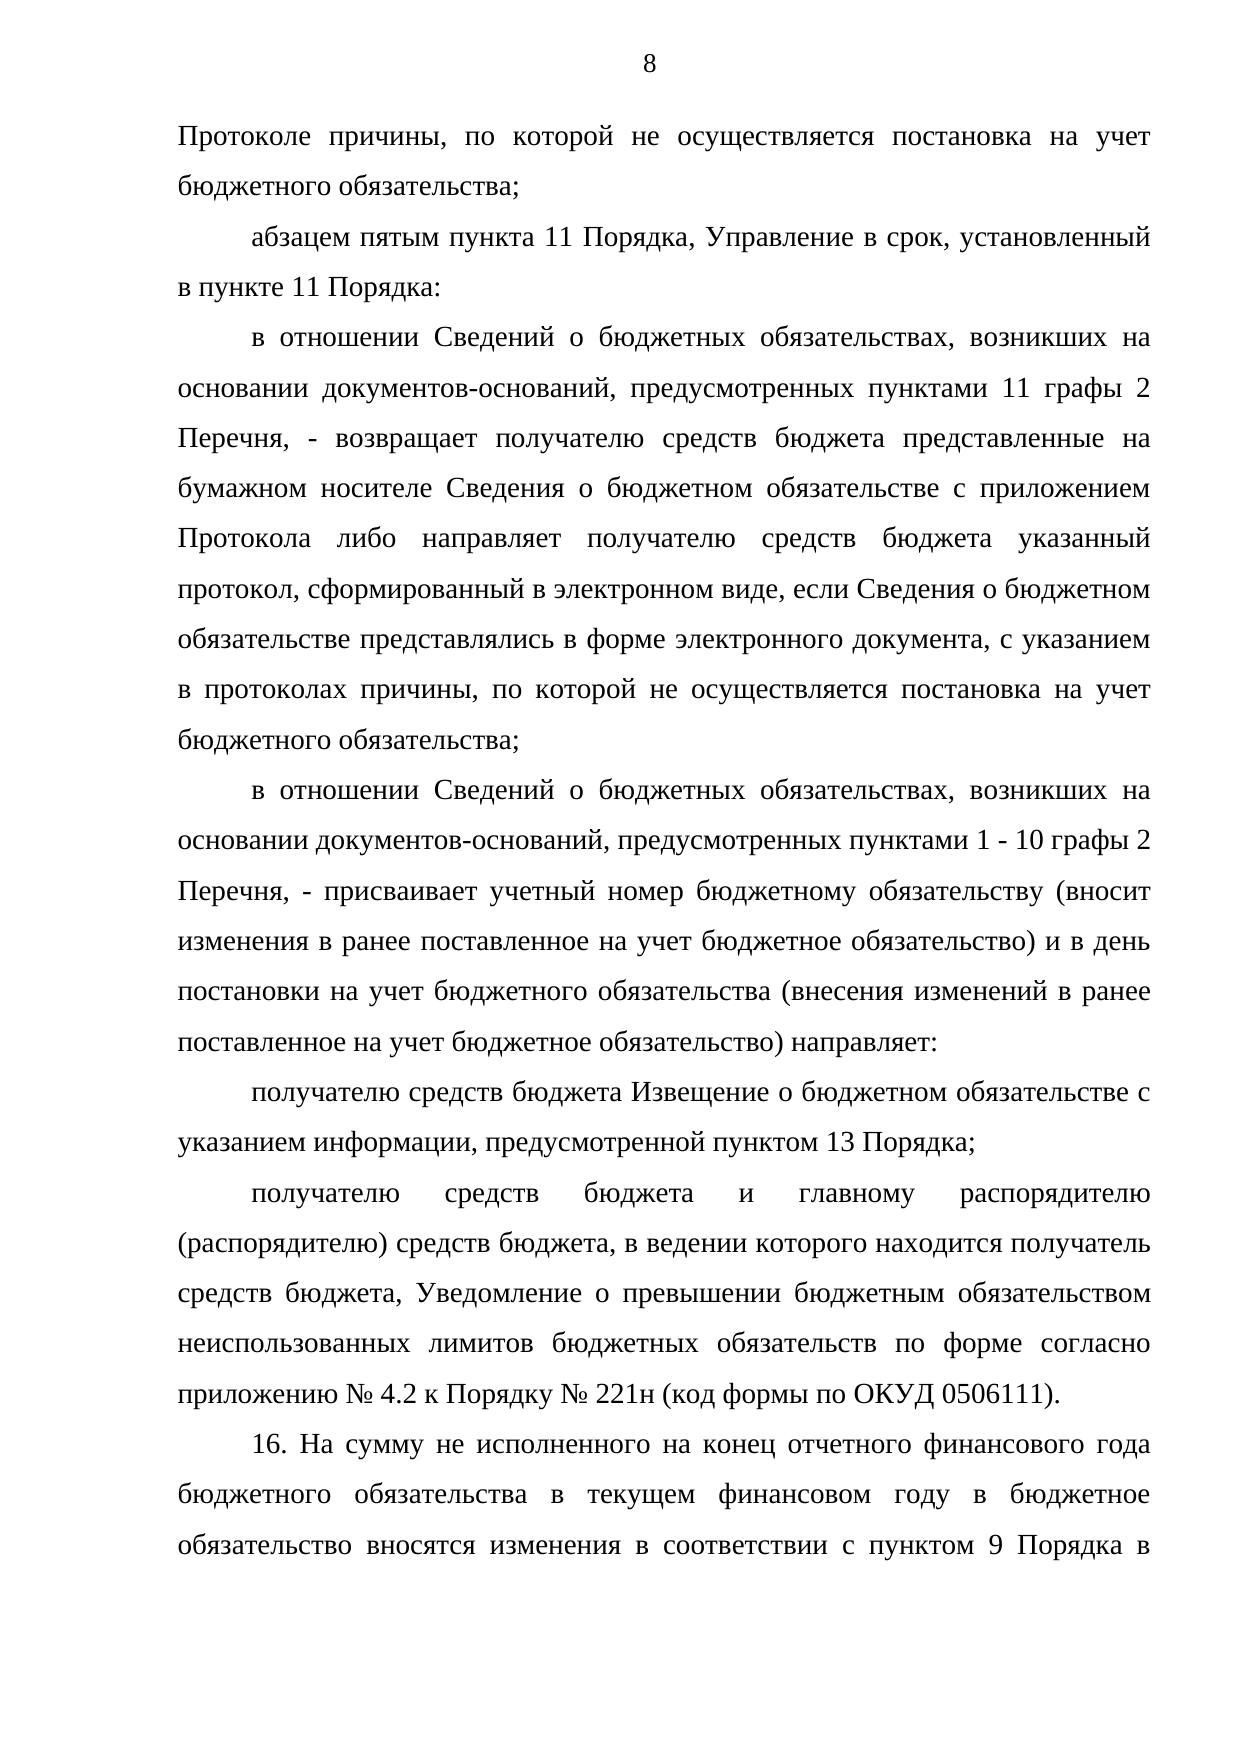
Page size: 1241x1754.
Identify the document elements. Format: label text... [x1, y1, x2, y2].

text в отношении Сведений о бюджетных обязательствах, возникших на основании документов-оснований, предусмотренных пунктами 11 графы 2 Перечня, - возвращает получателю средств бюджета представленные на бумажном носителе Сведения о бюджетном обязательстве с приложением Протокола либо направляет получателю средств бюджета указанный протокол, сформированный в электронном виде, если Сведения о бюджетном обязательстве представлялись в форме электронного документа, с указанием в протоколах причины, по которой не осуществляется постановка на учет бюджетного обязательства; [177, 319, 1152, 755]
text в отношении Сведений о бюджетных обязательствах, возникших на основании документов-оснований, предусмотренных пунктами 1 - 10 графы 2 Перечня, - присваивает учетный номер бюджетному обязательству (вносит изменения в ранее поставленное на учет бюджетное обязательство) и в день постановки на учет бюджетного обязательства (внесения изменений в ранее поставленное на учет бюджетное обязательство) направляет: [177, 772, 1152, 1057]
text абзацем пятым пункта 11 Порядка, Управление в срок, установленный в пункте 11 Порядка: [177, 219, 1152, 303]
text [177, 1426, 1152, 1560]
text получателю средств бюджета Извещение о бюджетном обязательстве с указанием информации, предусмотренной пунктом 13 Порядка; [177, 1074, 1152, 1158]
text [177, 118, 1152, 202]
text получателю средств бюджета и главному распорядителю (распорядителю) средств бюджета, в ведении которого находится получатель средств бюджета, Уведомление о превышении бюджетным обязательством неиспользованных лимитов бюджетных обязательств по форме согласно приложению № 4.2 к Порядку № 221н (код формы по ОКУД 0506111). [177, 1175, 1152, 1409]
